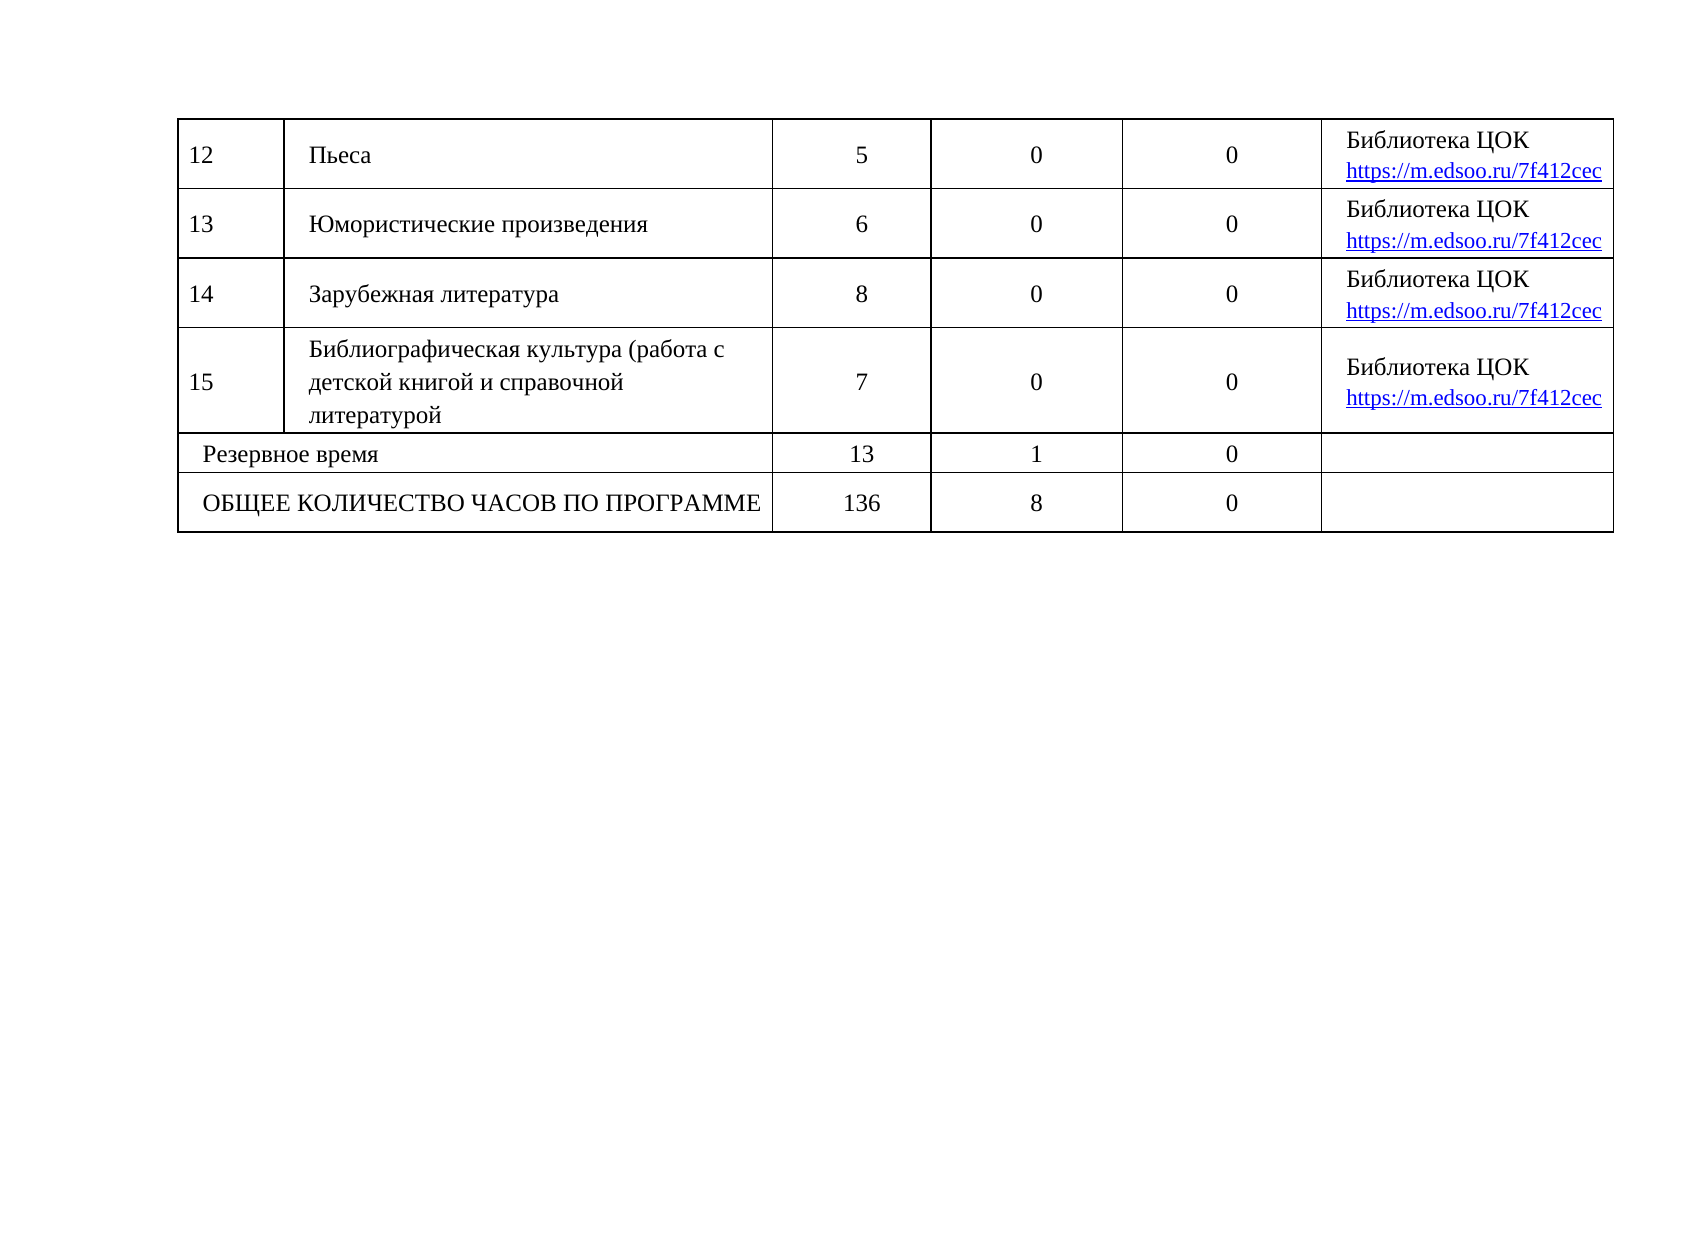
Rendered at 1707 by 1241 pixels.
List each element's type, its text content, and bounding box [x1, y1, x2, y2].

table_cell 8 [773, 259, 930, 327]
table_cell Библиографическая культура (работа с детской книгой и справочной литературой [285, 328, 772, 432]
table_cell Пьеса [285, 120, 772, 188]
table_cell 0 [1123, 120, 1321, 188]
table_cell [1322, 120, 1613, 188]
table_cell 0 [1123, 434, 1321, 472]
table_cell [1322, 189, 1613, 257]
table_cell 15 [179, 328, 283, 432]
table_cell 0 [932, 259, 1122, 327]
table_cell Резервное время [179, 434, 772, 472]
table_cell 13 [773, 434, 930, 472]
table_cell 136 [773, 473, 930, 531]
table_cell 8 [932, 473, 1122, 531]
table_cell Библиотека ЦОК https://m.edsoo.ru/7f412cec [1322, 328, 1613, 432]
table_cell 0 [1123, 189, 1321, 257]
table_cell 0 [932, 189, 1122, 257]
table_cell 5 [773, 120, 930, 188]
table_cell 1 [932, 434, 1122, 472]
table_cell 0 [1123, 473, 1321, 531]
table_cell ОБЩЕЕ КОЛИЧЕСТВО ЧАСОВ ПО ПРОГРАММЕ [179, 473, 772, 531]
table_cell 6 [773, 189, 930, 257]
table_cell 0 [1123, 259, 1321, 327]
table_cell 14 [179, 259, 283, 327]
table_cell 7 [773, 328, 930, 432]
table_cell Зарубежная литература [285, 259, 772, 327]
table_cell 12 [179, 120, 283, 188]
table_cell Юмористические произведения [285, 189, 772, 257]
table_cell [1322, 473, 1613, 531]
table_cell 0 [932, 120, 1122, 188]
table_cell 0 [932, 328, 1122, 432]
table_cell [1322, 259, 1613, 327]
table_cell 0 [1123, 328, 1321, 432]
table_cell 13 [179, 189, 283, 257]
table_cell [1322, 434, 1613, 472]
